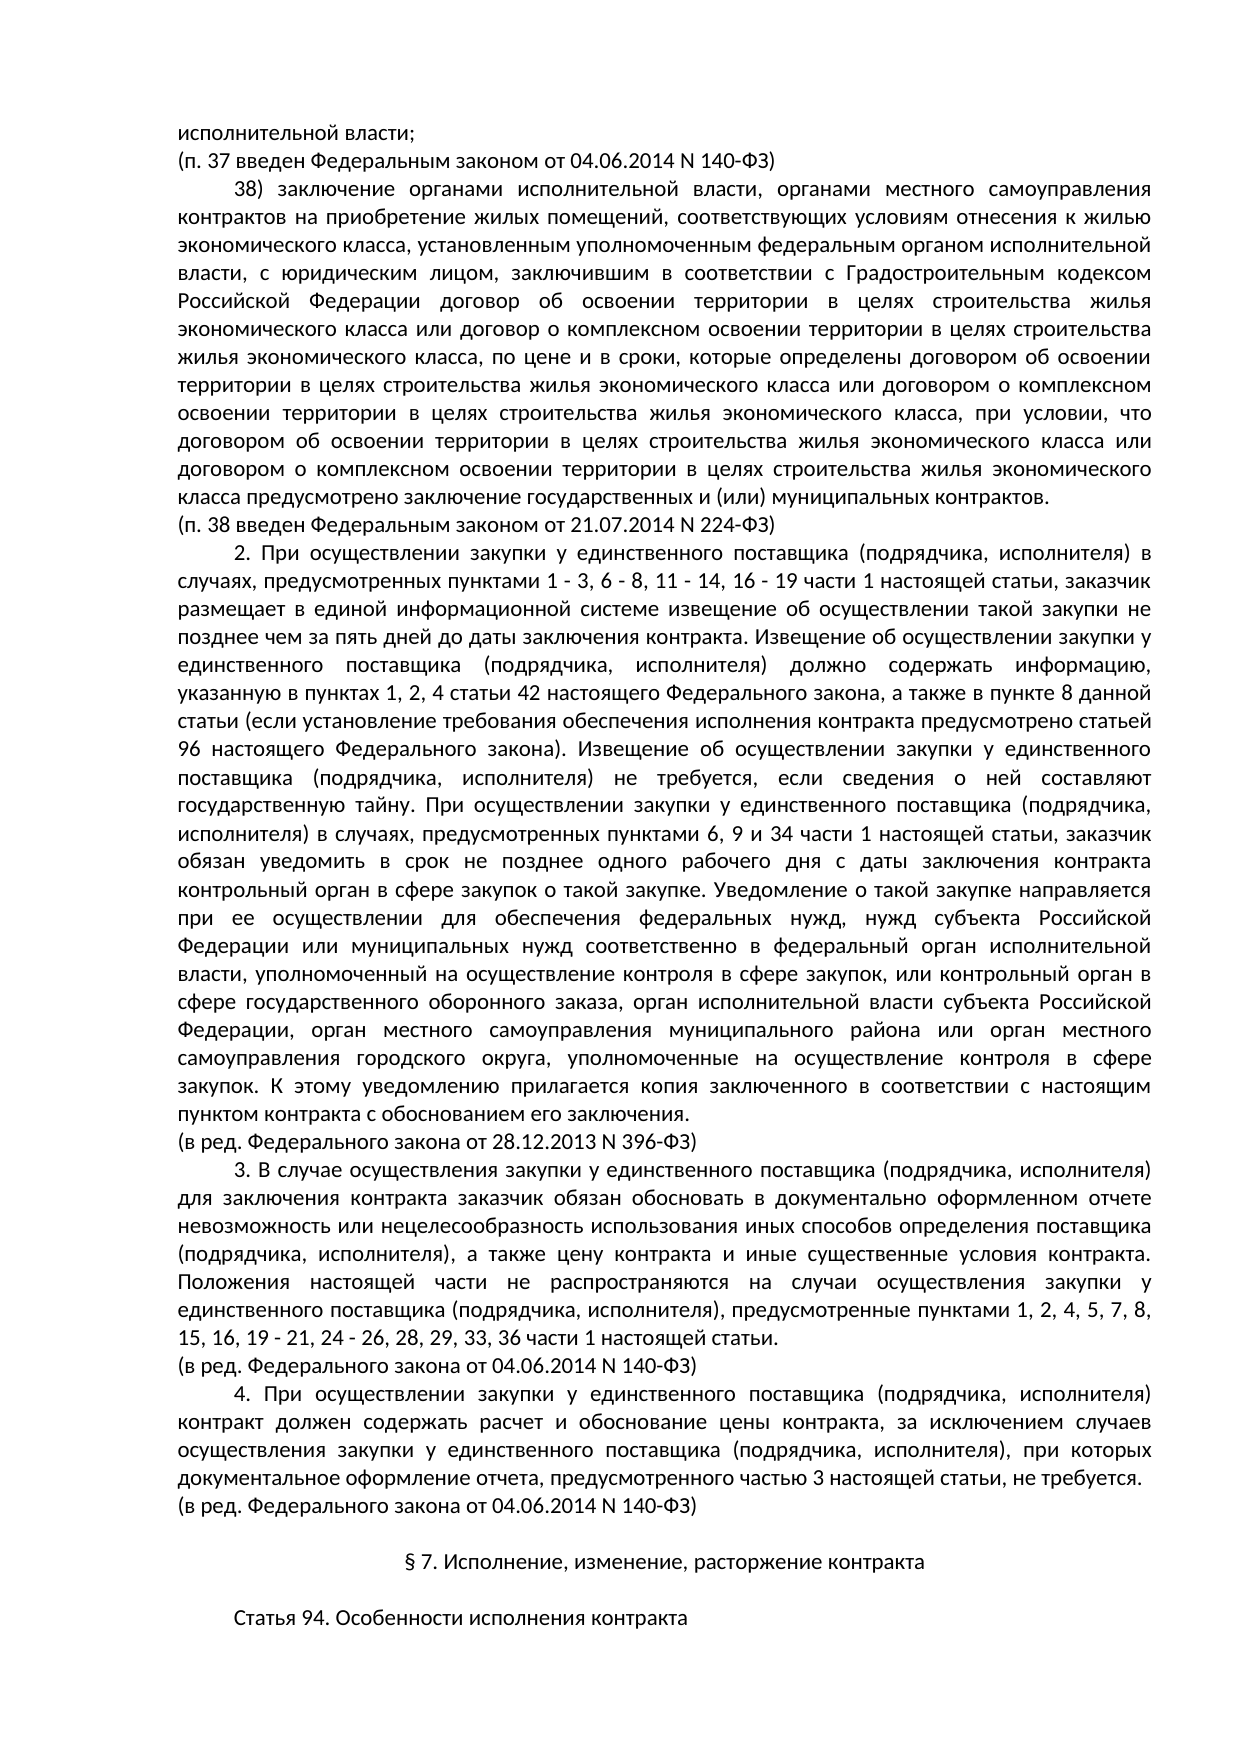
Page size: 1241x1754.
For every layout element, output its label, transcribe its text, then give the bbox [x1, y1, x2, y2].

text 4. При осуществлении закупки у единственного поставщика (подрядчика, исполнителя) контракт должен содержать расчет и обоснование цены контракта, за исключением случаев осуществления закупки у единственного поставщика (подрядчика, исполнителя), при которых документальное оформление отчета, предусмотренного частью 3 настоящей статьи, не требуется. [177, 1379, 1152, 1491]
text (в ред. Федерального закона от 04.06.2014 N 140-ФЗ) [177, 1491, 1152, 1519]
text 38) заключение органами исполнительной власти, органами местного самоуправления контрактов на приобретение жилых помещений, соответствующих условиям отнесения к жилью экономического класса, установленным уполномоченным федеральным органом исполнительной власти, с юридическим лицом, заключившим в соответствии с Градостроительным кодексом Российской Федерации договор об освоении территории в целях строительства жилья экономического класса или договор о комплексном освоении территории в целях строительства жилья экономического класса, по цене и в сроки, которые определены договором об освоении территории в целях строительства жилья экономического класса или договором о комплексном освоении территории в целях строительства жилья экономического класса, при условии, что договором об освоении территории в целях строительства жилья экономического класса или договором о комплексном освоении территории в целях строительства жилья экономического класса предусмотрено заключение государственных и (или) муниципальных контрактов. [177, 174, 1152, 510]
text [177, 118, 1152, 146]
text 2. При осуществлении закупки у единственного поставщика (подрядчика, исполнителя) в случаях, предусмотренных пунктами 1 - 3, 6 - 8, 11 - 14, 16 - 19 части 1 настоящей статьи, заказчик размещает в единой информационной системе извещение об осуществлении такой закупки не позднее чем за пять дней до даты заключения контракта. Извещение об осуществлении закупки у единственного поставщика (подрядчика, исполнителя) должно содержать информацию, указанную в пунктах 1, 2, 4 статьи 42 настоящего Федерального закона, а также в пункте 8 данной статьи (если установление требования обеспечения исполнения контракта предусмотрено статьей 96 настоящего Федерального закона). Извещение об осуществлении закупки у единственного поставщика (подрядчика, исполнителя) не требуется, если сведения о ней составляют государственную тайну. При осуществлении закупки у единственного поставщика (подрядчика, исполнителя) в случаях, предусмотренных пунктами 6, 9 и 34 части 1 настоящей статьи, заказчик обязан уведомить в срок не позднее одного рабочего дня с даты заключения контракта контрольный орган в сфере закупок о такой закупке. Уведомление о такой закупке направляется при ее осуществлении для обеспечения федеральных нужд, нужд субъекта Российской Федерации или муниципальных нужд соответственно в федеральный орган исполнительной власти, уполномоченный на осуществление контроля в сфере закупок, или контрольный орган в сфере государственного оборонного заказа, орган исполнительной власти субъекта Российской Федерации, орган местного самоуправления муниципального района или орган местного самоуправления городского округа, уполномоченные на осуществление контроля в сфере закупок. К этому уведомлению прилагается копия заключенного в соответствии с настоящим пунктом контракта с обоснованием его заключения. [177, 538, 1152, 1127]
text (в ред. Федерального закона от 04.06.2014 N 140-ФЗ) [177, 1351, 1152, 1379]
text Статья 94. Особенности исполнения контракта [177, 1603, 1152, 1631]
text § 7. Исполнение, изменение, расторжение контракта [177, 1547, 1152, 1575]
text (в ред. Федерального закона от 28.12.2013 N 396-ФЗ) [177, 1127, 1152, 1155]
text (п. 37 введен Федеральным законом от 04.06.2014 N 140-ФЗ) [177, 146, 1152, 174]
text 3. В случае осуществления закупки у единственного поставщика (подрядчика, исполнителя) для заключения контракта заказчик обязан обосновать в документально оформленном отчете невозможность или нецелесообразность использования иных способов определения поставщика (подрядчика, исполнителя), а также цену контракта и иные существенные условия контракта. Положения настоящей части не распространяются на случаи осуществления закупки у единственного поставщика (подрядчика, исполнителя), предусмотренные пунктами 1, 2, 4, 5, 7, 8, 15, 16, 19 - 21, 24 - 26, 28, 29, 33, 36 части 1 настоящей статьи. [177, 1155, 1152, 1351]
text (п. 38 введен Федеральным законом от 21.07.2014 N 224-ФЗ) [177, 510, 1152, 538]
